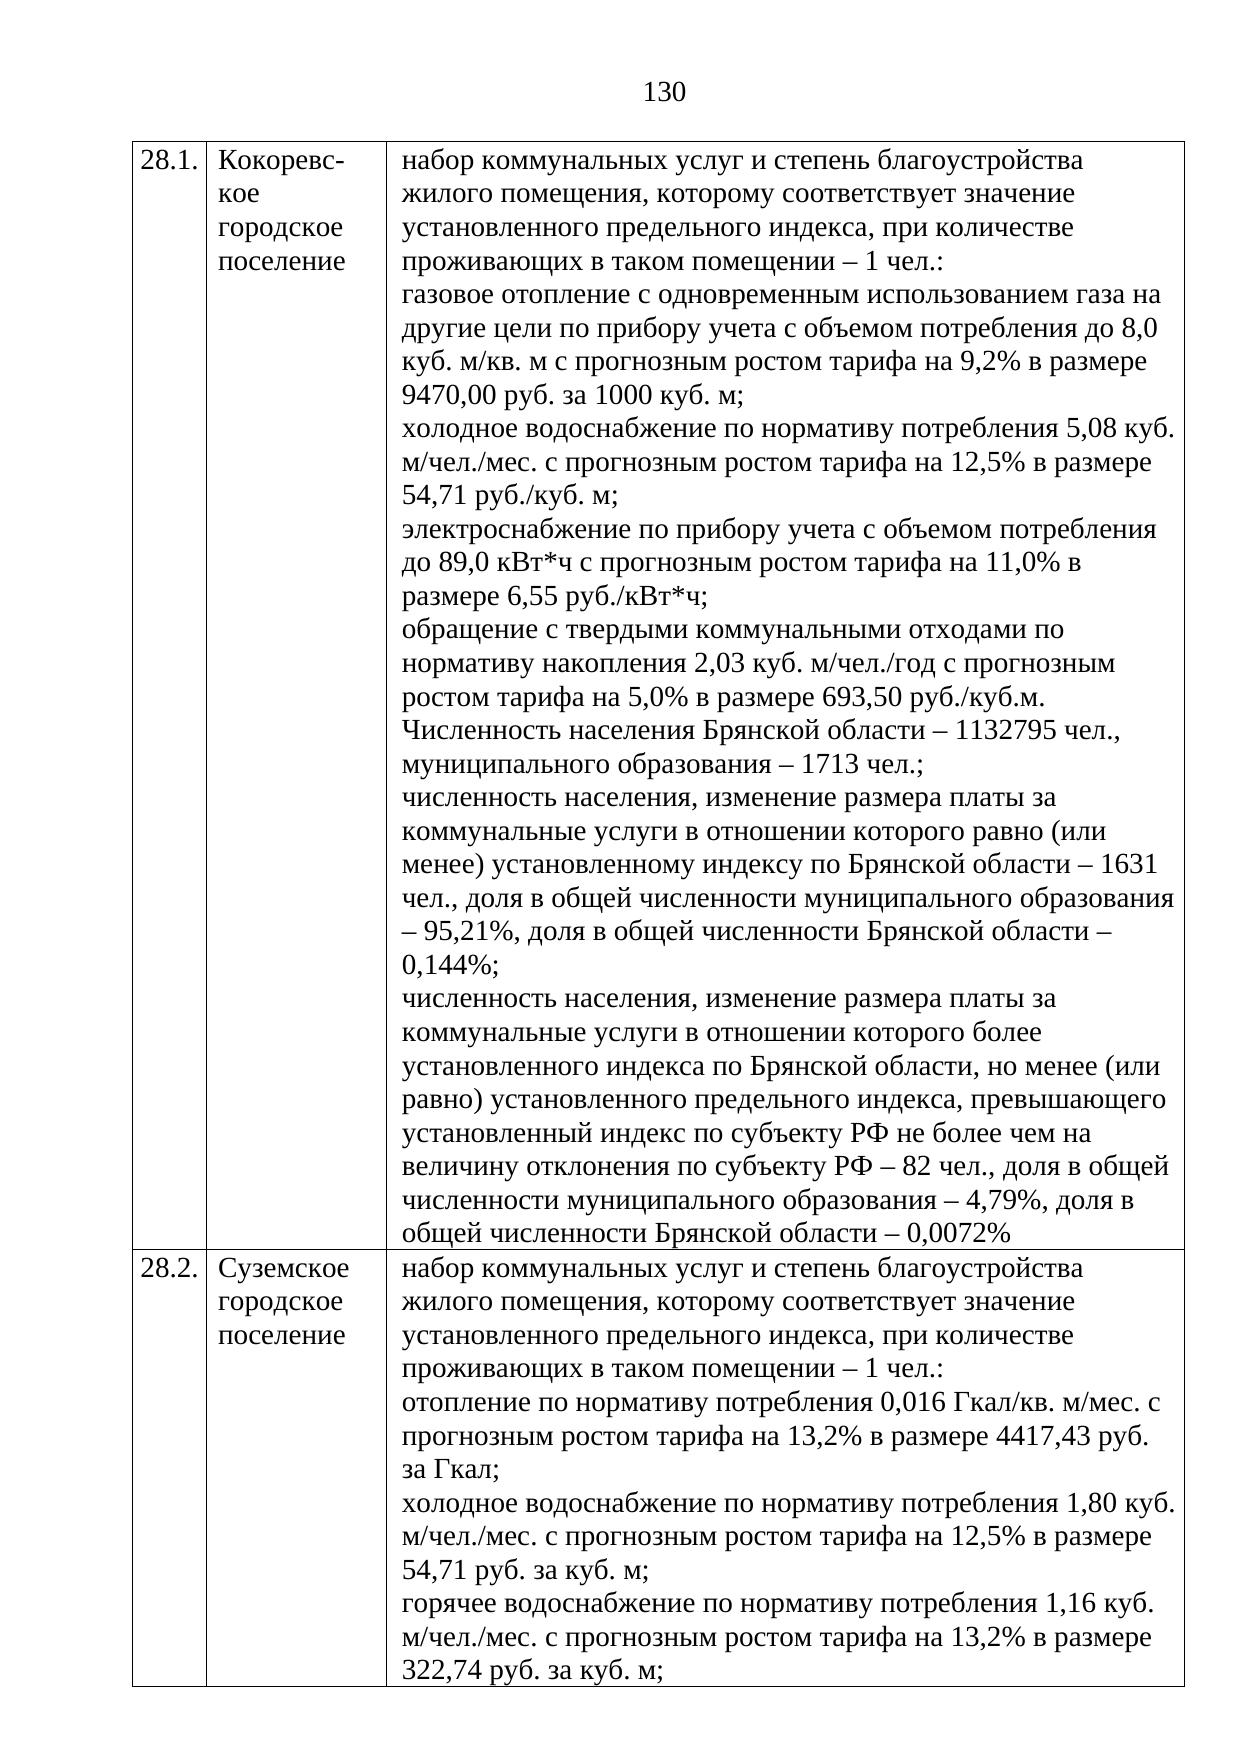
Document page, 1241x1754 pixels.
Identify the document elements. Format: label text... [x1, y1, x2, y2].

table_cell 28.1. [133, 142, 206, 1249]
table_cell Кокоревс-кое городское поселение [207, 142, 386, 1249]
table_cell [387, 1250, 1184, 1686]
table_cell набор коммунальных услуг и степень благоустройства жилого помещения, которому соответствует значение установленного предельного индекса, при количестве проживающих в таком помещении – 1 чел.: газовое отопление с одновременным использованием газа на другие цели по прибору учета с объемом потребления до 8,0 куб. м/кв. м с прогнозным ростом тарифа на 9,2% в размере 9470,00 руб. за 1000 куб. м; холодное водоснабжение по нормативу потребления 5,08 куб. м/чел./мес. с прогнозным ростом тарифа на 12,5% в размере 54,71 руб./куб. м; электроснабжение по прибору учета с объемом потребления до 89,0 кВт*ч с прогнозным ростом тарифа на 11,0% в размере 6,55 руб./кВт*ч; обращение с твердыми коммунальными отходами по нормативу накопления 2,03 куб. м/чел./год с прогнозным ростом тарифа на 5,0% в размере 693,50 руб./куб.м. Численность населения Брянской области – 1132795 чел., муниципального образования – 1713 чел.; численность населения, изменение размера платы за коммунальные услуги в отношении которого равно (или менее) установленному индексу по Брянской области – 1631 чел., доля в общей численности муниципального образования – 95,21%, доля в общей численности Брянской области – 0,144%; численность населения, изменение размера платы за коммунальные услуги в отношении которого более установленного индекса по Брянской области, но менее (или равно) установленного предельного индекса, превышающего установленный индекс по субъекту РФ не более чем на величину отклонения по субъекту РФ – 82 чел., доля в общей численности муниципального образования – 4,79%, доля в общей численности Брянской области – 0,0072% [387, 142, 1184, 1249]
table_cell 28.2. [133, 1250, 206, 1686]
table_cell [207, 1250, 386, 1686]
